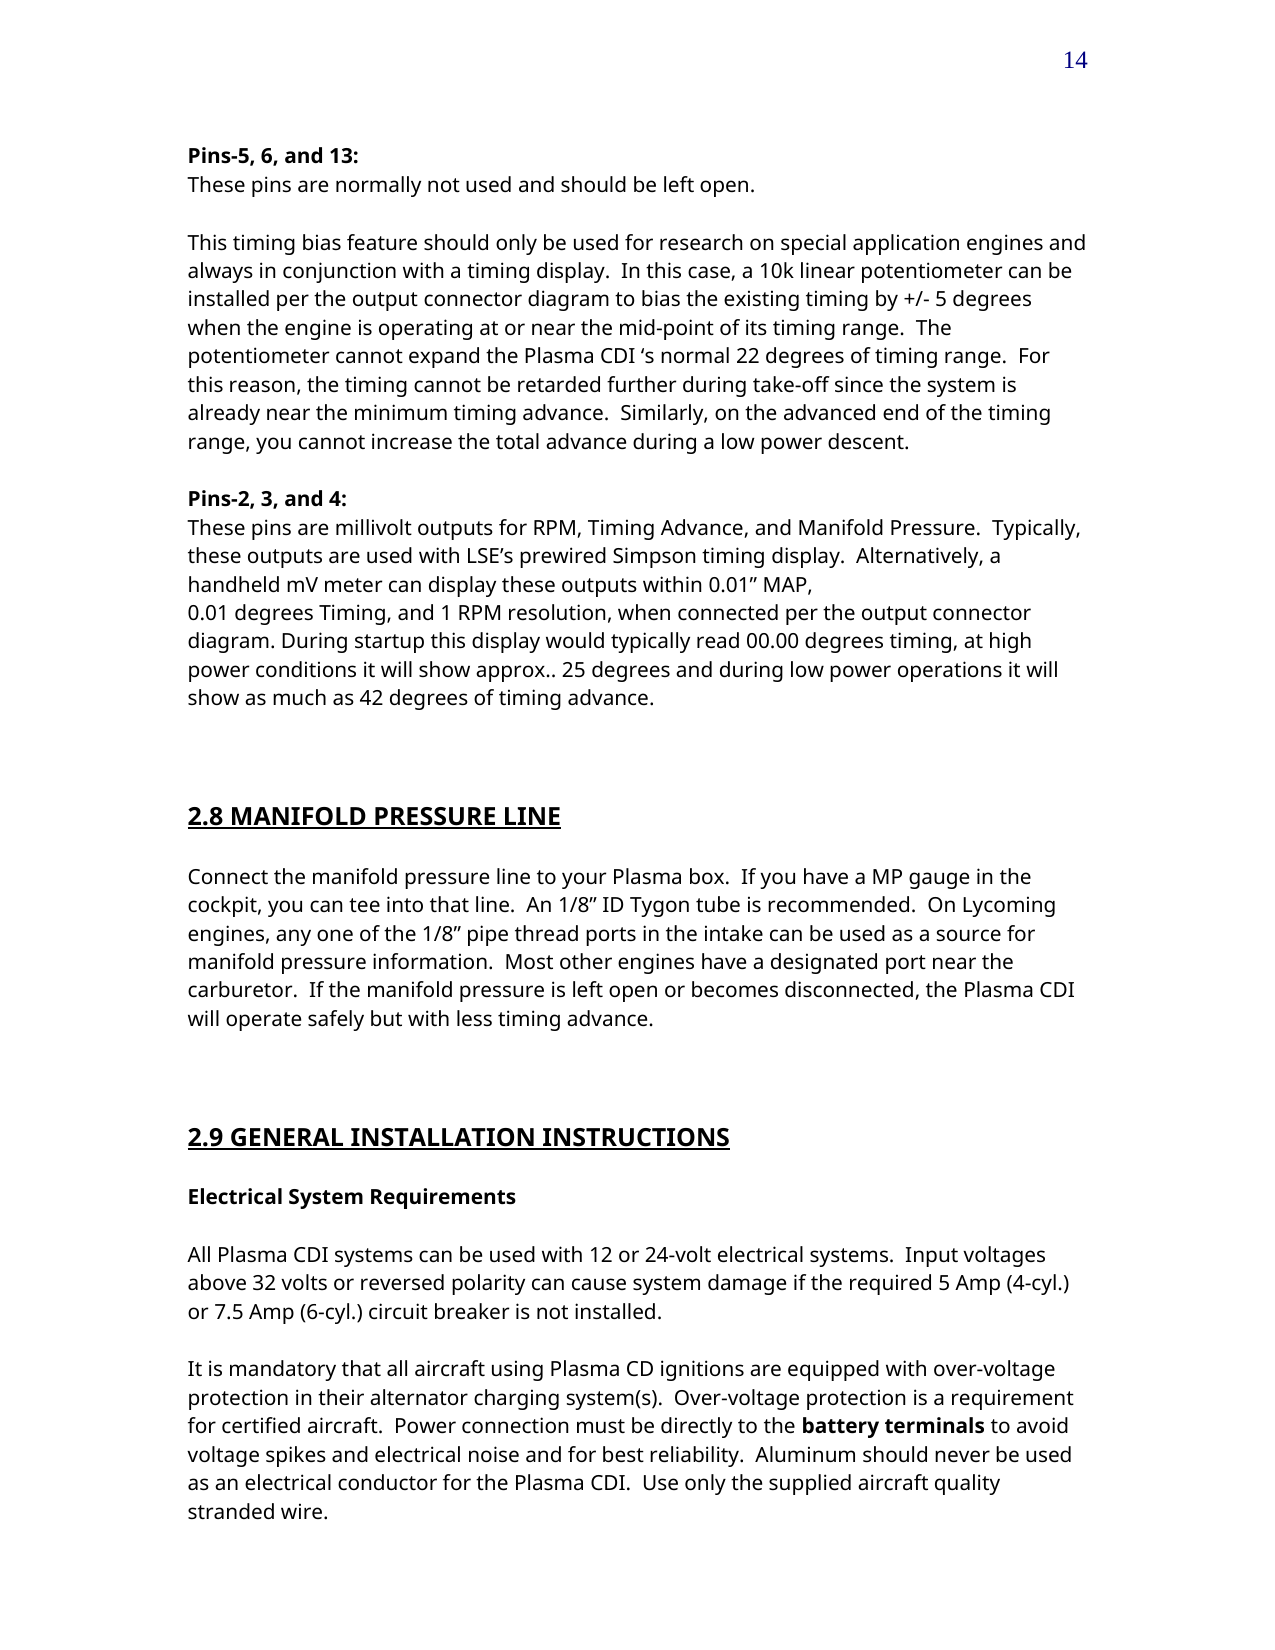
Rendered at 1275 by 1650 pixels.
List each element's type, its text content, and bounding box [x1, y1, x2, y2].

text This timing bias feature should only be used for research on special application engines and always in conjunction with a timing display. In this case, a 10k linear potentiometer can be installed per the output connector diagram to bias the existing timing by +/- 5 degrees when the engine is operating at or near the mid-point of its timing range. The potentiometer cannot expand the Plasma CDI ‘s normal 22 degrees of timing range. For this reason, the timing cannot be retarded further during take-off since the system is already near the minimum timing advance. Similarly, on the advanced end of the timing range, you cannot increase the total advance during a low power descent. [187, 228, 1087, 455]
text Connect the manifold pressure line to your Plasma box. If you have a MP gauge in the cockpit, you can tee into that line. An 1/8” ID Tygon tube is recommended. On Lycoming engines, any one of the 1/8” pipe thread ports in the intake can be used as a source for manifold pressure information. Most other engines have a designated port near the carburetor. If the manifold pressure is left open or becomes disconnected, the Plasma CDI will operate safely but with less timing advance. [187, 862, 1087, 1032]
text Pins-5, 6, and 13: These pins are normally not used and should be left open. [187, 142, 1087, 198]
text Pins-2, 3, and 4: These pins are millivolt outputs for RPM, Timing Advance, and Manifold Pressure. Typically, these outputs are used with LSE’s prewired Simpson timing display. Alternatively, a handheld mV meter can display these outputs within 0.01” MAP, 0.01 degrees Timing, and 1 RPM resolution, when connected per the output connector diagram. During startup this display would typically read 00.00 degrees timing, at high power conditions it will show approx.. 25 degrees and during low power operations it will show as much as 42 degrees of timing advance. [187, 484, 1087, 712]
text 2.9 GENERAL INSTALLATION INSTRUCTIONS [187, 1119, 1087, 1153]
text It is mandatory that all aircraft using Plasma CD ignitions are equipped with over-voltage protection in their alternator charging system(s). Over-voltage protection is a requirement for certified aircraft. Power connection must be directly to the battery terminals to avoid voltage spikes and electrical noise and for best reliability. Aluminum should never be used as an electrical conductor for the Plasma CDI. Use only the supplied aircraft quality stranded wire. [187, 1354, 1087, 1525]
text All Plasma CDI systems can be used with 12 or 24-volt electrical systems. Input voltages above 32 volts or reversed polarity can cause system damage if the required 5 Amp (4-cyl.) or 7.5 Amp (6-cyl.) circuit breaker is not installed. [187, 1240, 1087, 1325]
text Electrical System Requirements [187, 1182, 1087, 1211]
text 2.8 MANIFOLD PRESSURE LINE [187, 799, 1087, 833]
